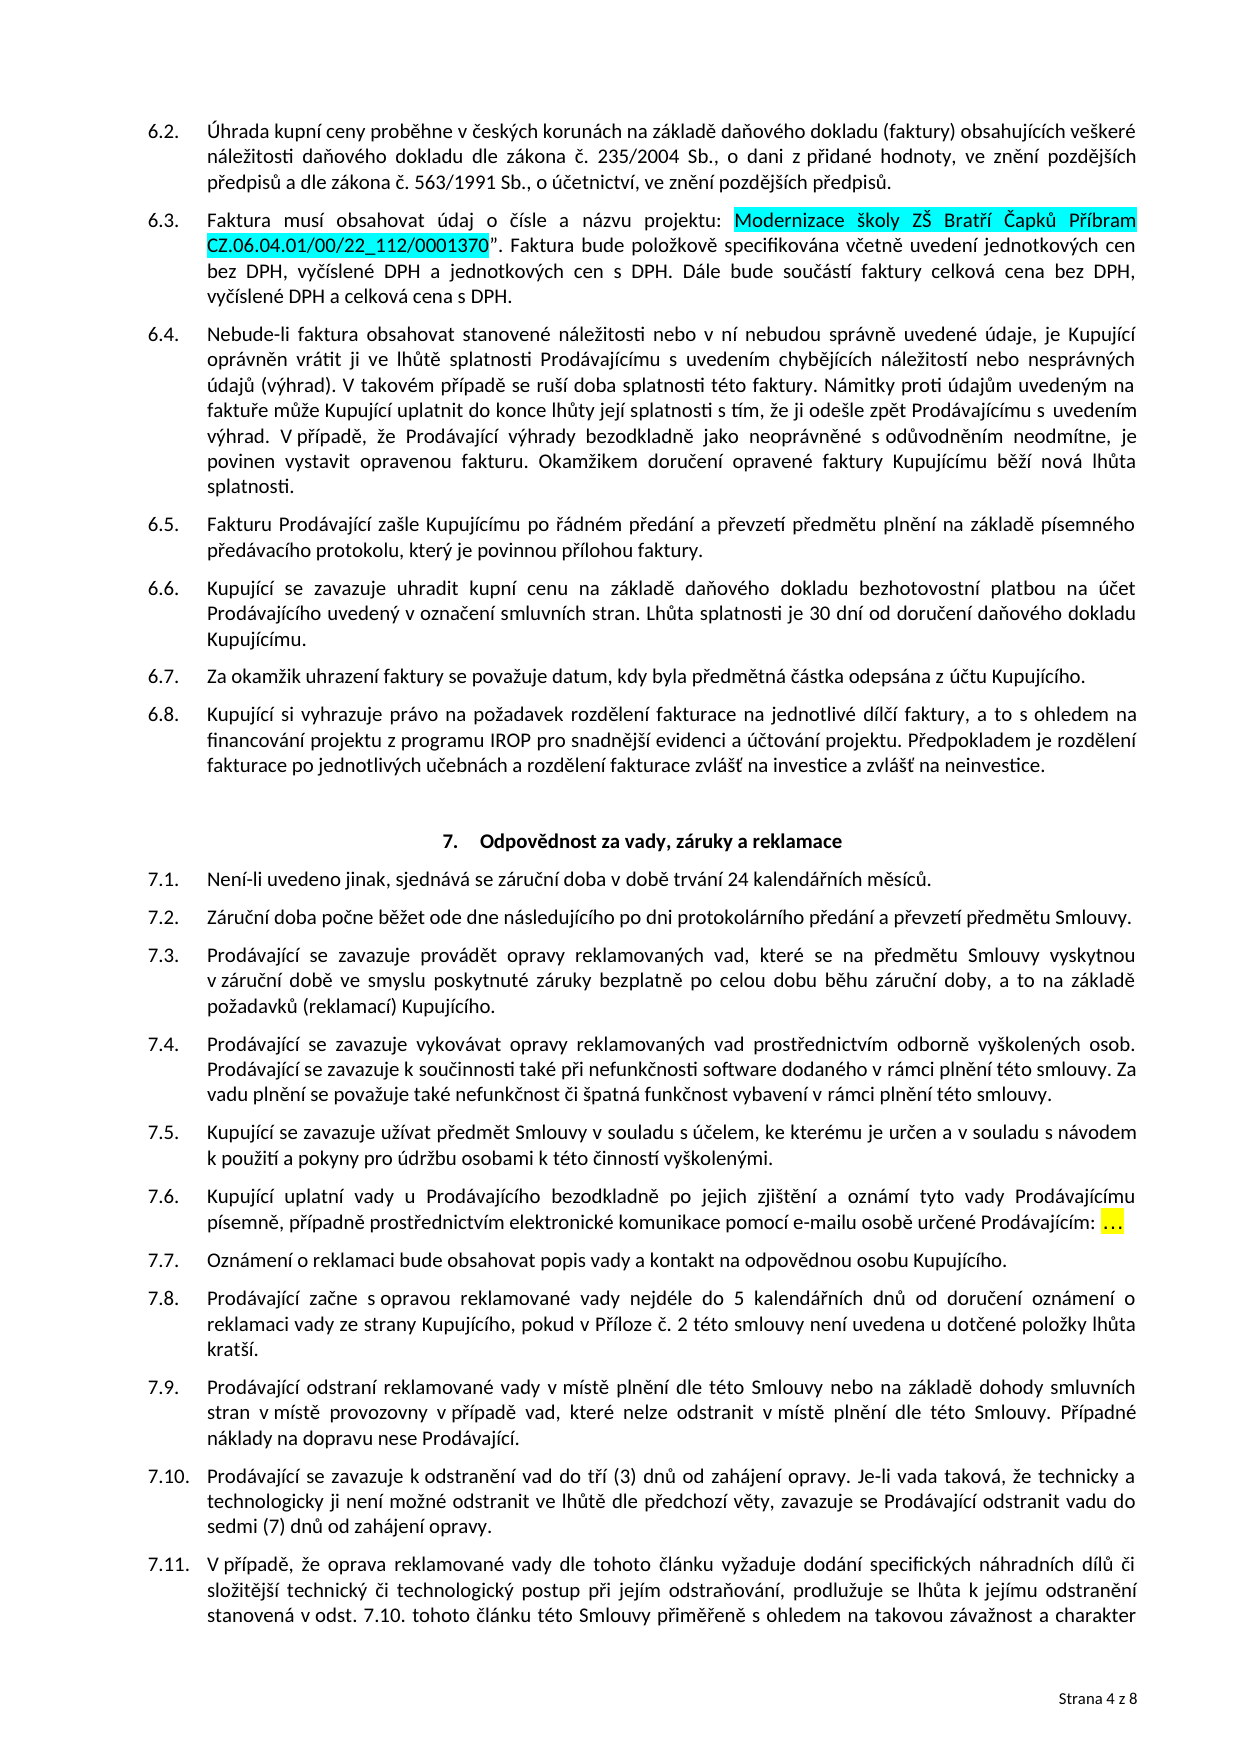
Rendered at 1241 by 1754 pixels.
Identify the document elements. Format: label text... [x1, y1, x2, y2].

list Prodávající se zavazuje vykovávat opravy reklamovaných vad prostřednictvím odborně vyškolených osob. Prodávající se zavazuje k součinnosti také při nefunkčnosti software dodaného v rámci plnění této smlouvy. Za vadu plnění se považuje také nefunkčnost či špatná funkčnost vybavení v rámci plnění této smlouvy. [148, 1031, 1137, 1107]
list Odpovědnost za vady, záruky a reklamace [148, 828, 1137, 854]
list Kupující uplatní vady u Prodávajícího bezodkladně po jejich zjištění a oznámí tyto vady Prodávajícímu písemně, případně prostřednictvím elektronické komunikace pomocí e-mailu osobě určené Prodávajícím: … [148, 1183, 1137, 1235]
list Prodávající se zavazuje provádět opravy reklamovaných vad, které se na předmětu Smlouvy vyskytnou v záruční době ve smyslu poskytnuté záruky bezplatně po celou dobu běhu záruční doby, a to na základě požadavků (reklamací) Kupujícího. [148, 942, 1137, 1018]
list Kupující si vyhrazuje právo na požadavek rozdělení fakturace na jednotlivé dílčí faktury, a to s ohledem na financování projektu z programu IROP pro snadnější evidenci a účtování projektu. Předpokladem je rozdělení fakturace po jednotlivých učebnách a rozdělení fakturace zvlášť na investice a zvlášť na neinvestice. [148, 702, 1137, 778]
list Nebude-li faktura obsahovat stanovené náležitosti nebo v ní nebudou správně uvedené údaje, je Kupující oprávněn vrátit ji ve lhůtě splatnosti Prodávajícímu s uvedením chybějících náležitostí nebo nesprávných údajů (výhrad). V takovém případě se ruší doba splatnosti této faktury. Námitky proti údajům uvedeným na faktuře může Kupující uplatnit do konce lhůty její splatnosti s tím, že ji odešle zpět Prodávajícímu s uvedením výhrad. V případě, že Prodávající výhrady bezodkladně jako neoprávněné s odůvodněním neodmítne, je povinen vystavit opravenou fakturu. Okamžikem doručení opravené faktury Kupujícímu běží nová lhůta splatnosti. [148, 321, 1137, 499]
list Záruční doba počne běžet ode dne následujícího po dni protokolárního předání a převzetí předmětu Smlouvy. [148, 904, 1137, 929]
list Faktura musí obsahovat údaj o čísle a názvu projektu: Modernizace školy ZŠ Bratří Čapků Příbram CZ.06.04.01/00/22_112/0001370”. Faktura bude položkově specifikována včetně uvedení jednotkových cen bez DPH, vyčíslené DPH a jednotkových cen s DPH. Dále bude součástí faktury celková cena bez DPH, vyčíslené DPH a celková cena s DPH. [148, 207, 1137, 309]
list Není-li uvedeno jinak, sjednává se záruční doba v době trvání 24 kalendářních měsíců. [148, 866, 1137, 892]
list Prodávající se zavazuje k odstranění vad do tří (3) dnů od zahájení opravy. Je-li vada taková, že technicky a technologicky ji není možné odstranit ve lhůtě dle předchozí věty, zavazuje se Prodávající odstranit vadu do sedmi (7) dnů od zahájení opravy. [148, 1463, 1137, 1539]
list Fakturu Prodávající zašle Kupujícímu po řádném předání a převzetí předmětu plnění na základě písemného předávacího protokolu, který je povinnou přílohou faktury. [148, 512, 1137, 562]
list Za okamžik uhrazení faktury se považuje datum, kdy byla předmětná částka odepsána z účtu Kupujícího. [148, 664, 1137, 689]
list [148, 1552, 1137, 1628]
list Kupující se zavazuje užívat předmět Smlouvy v souladu s účelem, ke kterému je určen a v souladu s návodem k použití a pokyny pro údržbu osobami k této činností vyškolenými. [148, 1119, 1137, 1170]
list Kupující se zavazuje uhradit kupní cenu na základě daňového dokladu bezhotovostní platbou na účet Prodávajícího uvedený v označení smluvních stran. Lhůta splatnosti je 30 dní od doručení daňového dokladu Kupujícímu. [148, 575, 1137, 651]
list Úhrada kupní ceny proběhne v českých korunách na základě daňového dokladu (faktury) obsahujících veškeré náležitosti daňového dokladu dle zákona č. 235/2004 Sb., o dani z přidané hodnoty, ve znění pozdějších předpisů a dle zákona č. 563/1991 Sb., o účetnictví, ve znění pozdějších předpisů. [148, 118, 1137, 194]
list Oznámení o reklamaci bude obsahovat popis vady a kontakt na odpovědnou osobu Kupujícího. [148, 1247, 1137, 1273]
list Prodávající začne s opravou reklamované vady nejdéle do 5 kalendářních dnů od doručení oznámení o reklamaci vady ze strany Kupujícího, pokud v Příloze č. 2 této smlouvy není uvedena u dotčené položky lhůta kratší. [148, 1285, 1137, 1362]
list Prodávající odstraní reklamované vady v místě plnění dle této Smlouvy nebo na základě dohody smluvních stran v místě provozovny v případě vad, které nelze odstranit v místě plnění dle této Smlouvy. Případné náklady na dopravu nese Prodávající. [148, 1374, 1137, 1450]
